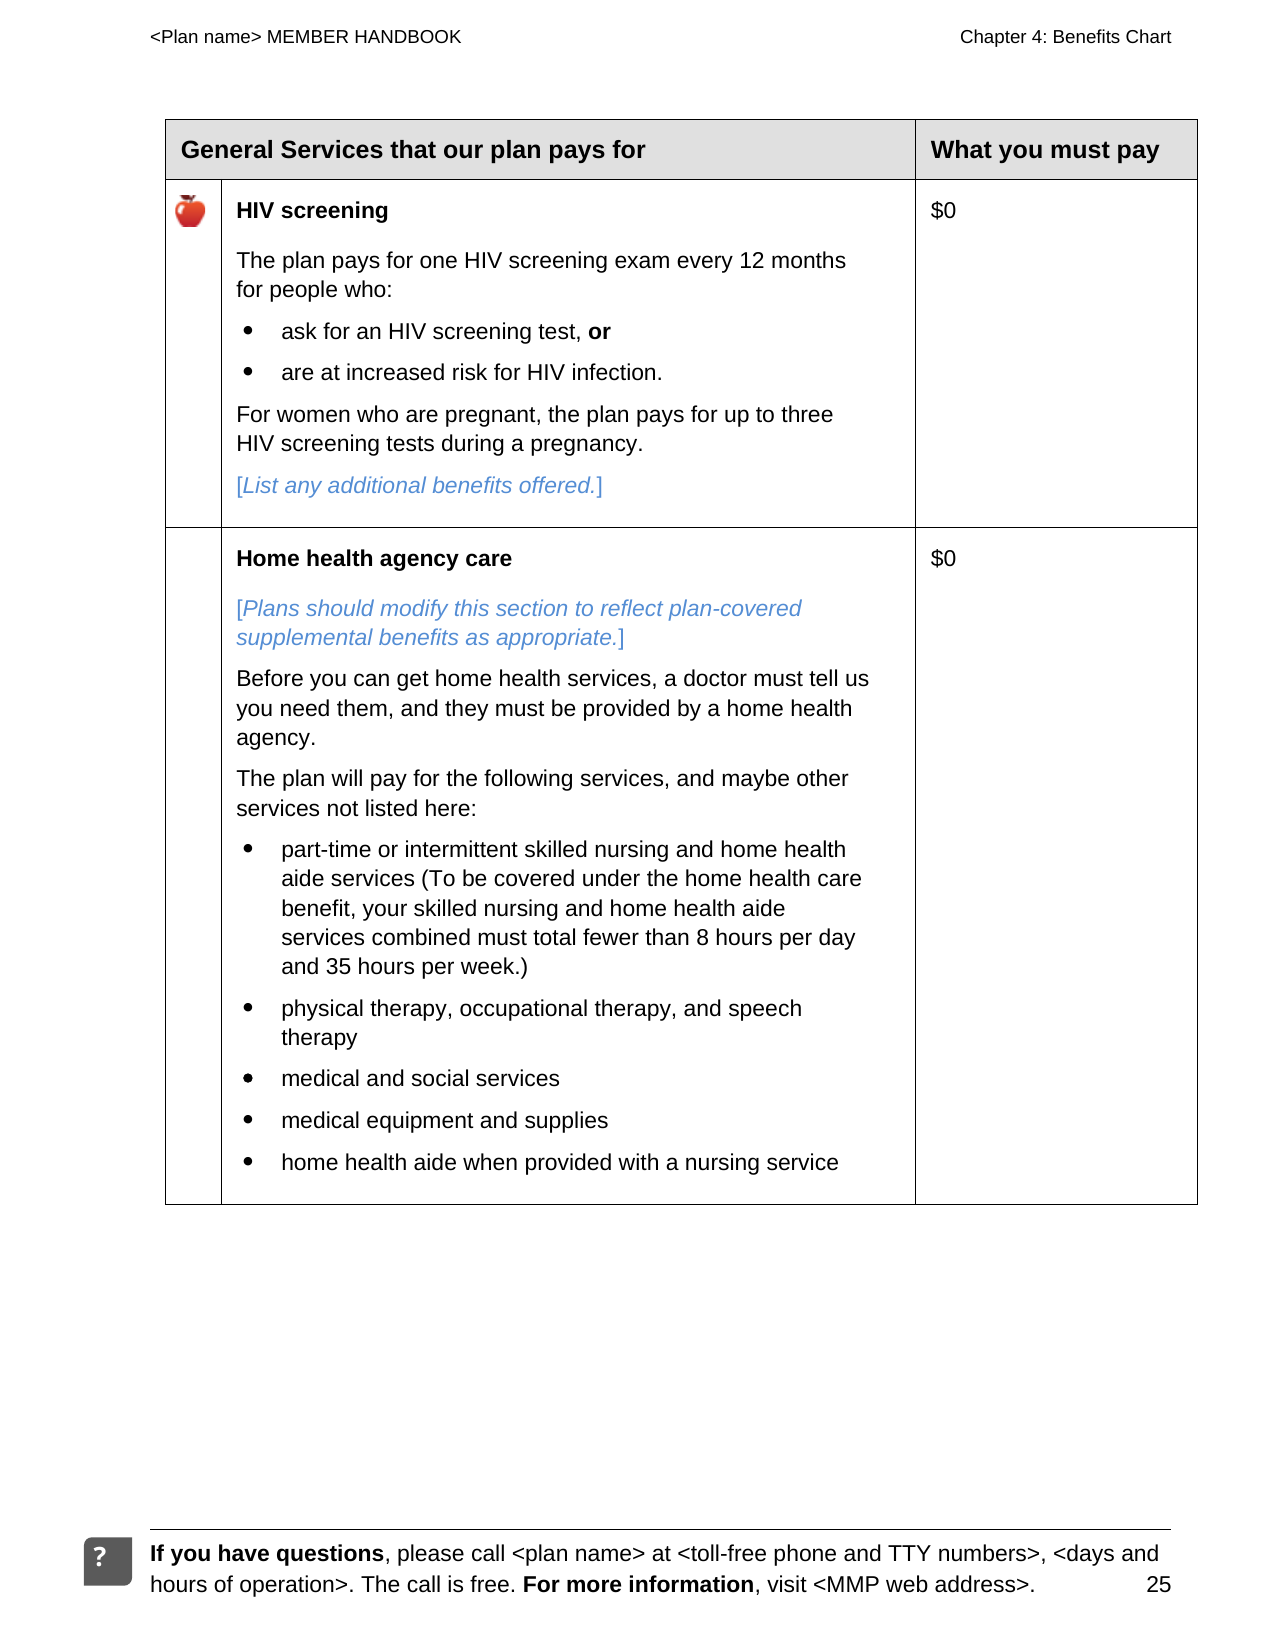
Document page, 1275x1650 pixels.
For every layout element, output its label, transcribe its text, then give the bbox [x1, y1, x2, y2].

table_cell $0 [916, 528, 1197, 1203]
table_header General Services that our plan pays for [166, 120, 915, 179]
table_header What you must pay [916, 120, 1197, 179]
table_cell [166, 528, 221, 1203]
table_cell HIV screening The plan pays for one HIV screening exam every 12 months for people who: ask for an HIV screening test, or are at increased risk for HIV infection. For women who are pregnant, the plan pays for up to three HIV screening tests during a pregnancy. [List any additional benefits offered.] [222, 180, 915, 527]
table_cell Home health agency care [Plans should modify this section to reflect plan-covered supplemental benefits as appropriate.] Before you can get home health services, a doctor must tell us you need them, and they must be provided by a home health agency. The plan will pay for the following services, and maybe other services not listed here: part-time or intermittent skilled nursing and home health aide services (To be covered under the home health care benefit, your skilled nursing and home health aide services combined must total fewer than 8 hours per day and 35 hours per week.) physical therapy, occupational therapy, and speech therapy medical and social services medical equipment and supplies home health aide when provided with a nursing service [222, 528, 915, 1203]
table_cell [166, 180, 221, 527]
picture [175, 195, 206, 227]
table_cell $0 [916, 180, 1197, 527]
